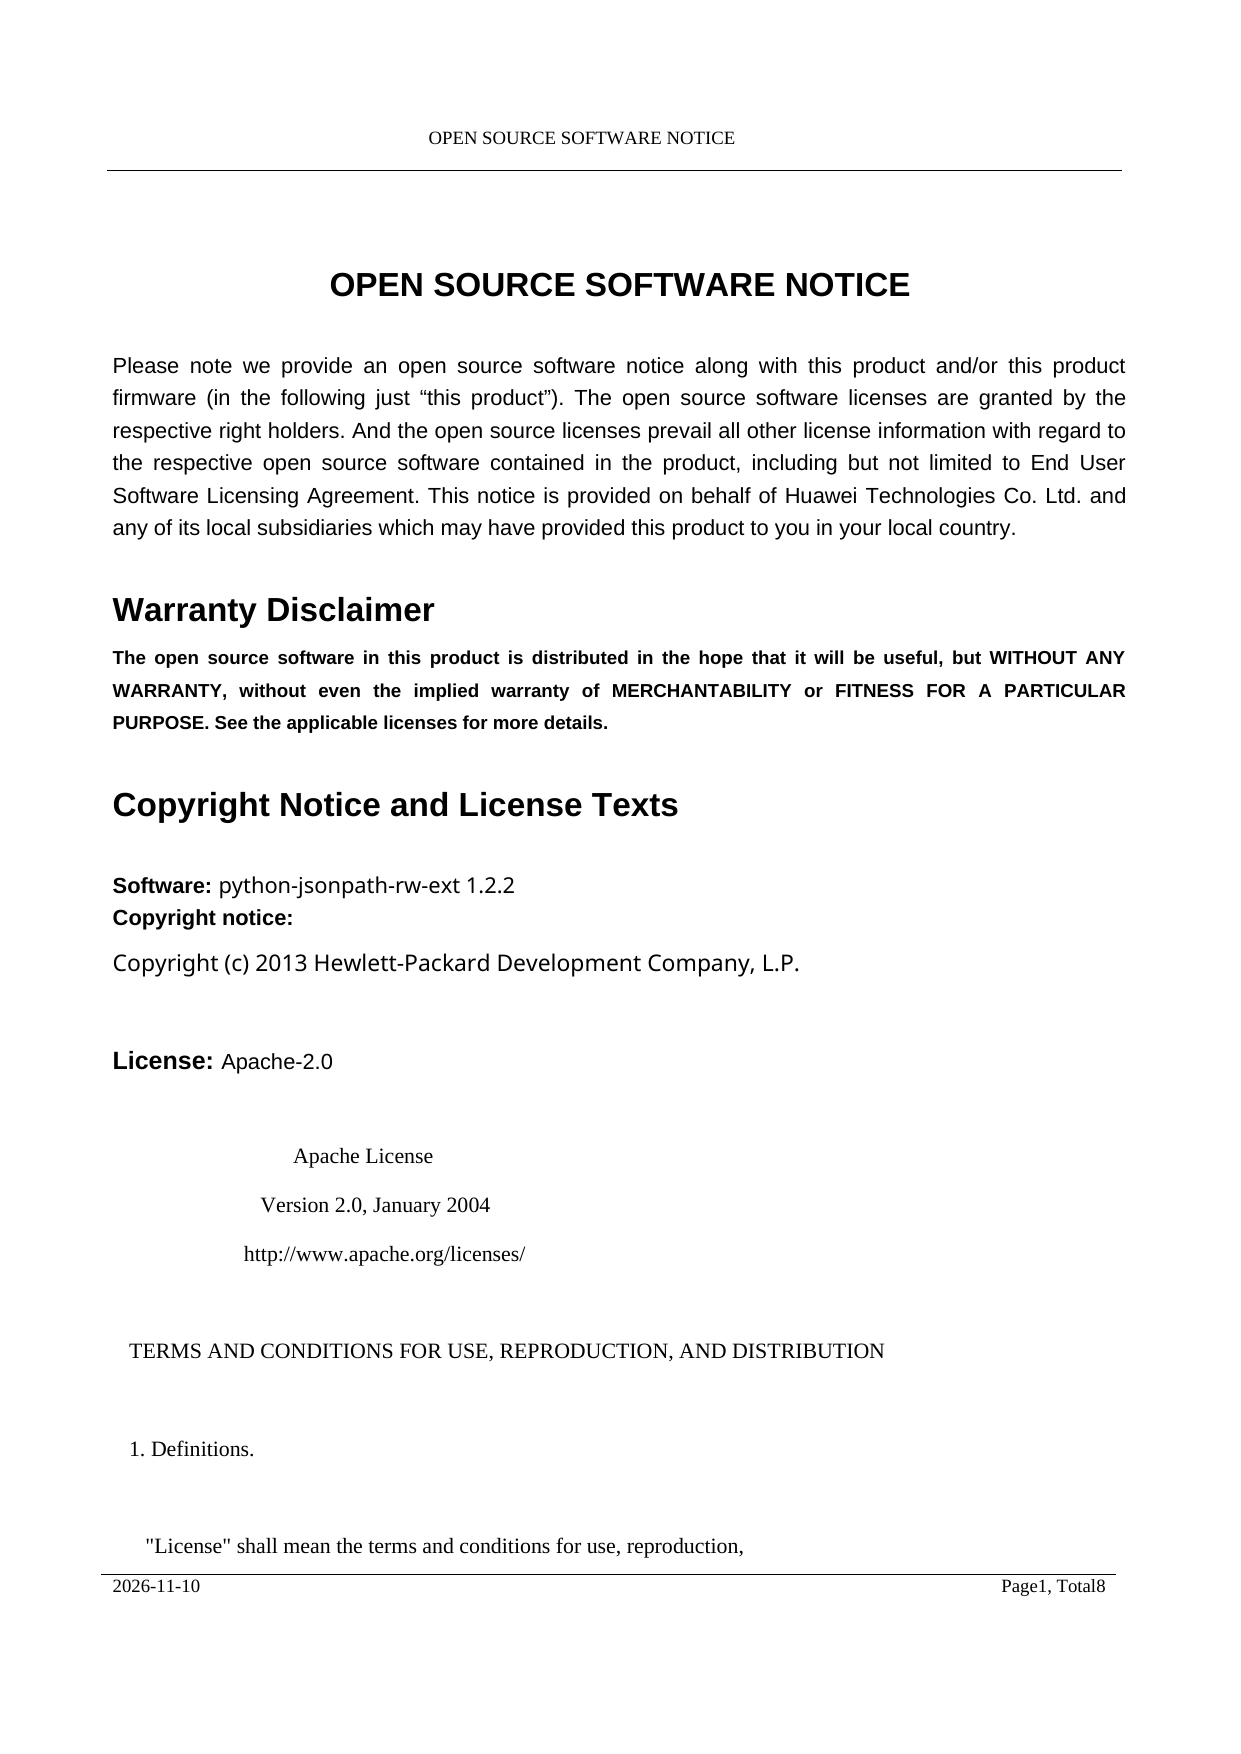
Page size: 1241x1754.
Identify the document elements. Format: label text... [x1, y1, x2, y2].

text Copyright Notice and License Texts [112, 771, 1128, 836]
text Copyright notice: [112, 901, 1128, 934]
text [112, 1091, 1128, 1562]
text OPEN SOURCE SOFTWARE NOTICE [112, 251, 1128, 316]
text Copyright (c) 2013 Hewlett-Packard Development Company, L.P. [112, 947, 1128, 1028]
text Software: python-jsonpath-rw-ext 1.2.2 [112, 869, 1128, 901]
text Please note we provide an open source software notice along with this product and/or this product firmware (in the following just “this product”). The open source software licenses are granted by the respective right holders. And the open source licenses prevail all other license information with regard to the respective open source software contained in the product, including but not limited to End User Software Licensing Agreement. This notice is provided on behalf of Huawei Technologies Co. Ltd. and any of its local subsidiaries which may have provided this product to you in your local country. [112, 349, 1128, 544]
text Warranty Disclaimer [112, 576, 1128, 641]
text The open source software in this product is distributed in the hope that it will be useful, but WITHOUT ANY WARRANTY, without even the implied warranty of MERCHANTABILITY or FITNESS FOR A PARTICULAR PURPOSE. See the applicable licenses for more details. [112, 641, 1128, 739]
text License: Apache-2.0 [112, 1044, 1128, 1077]
